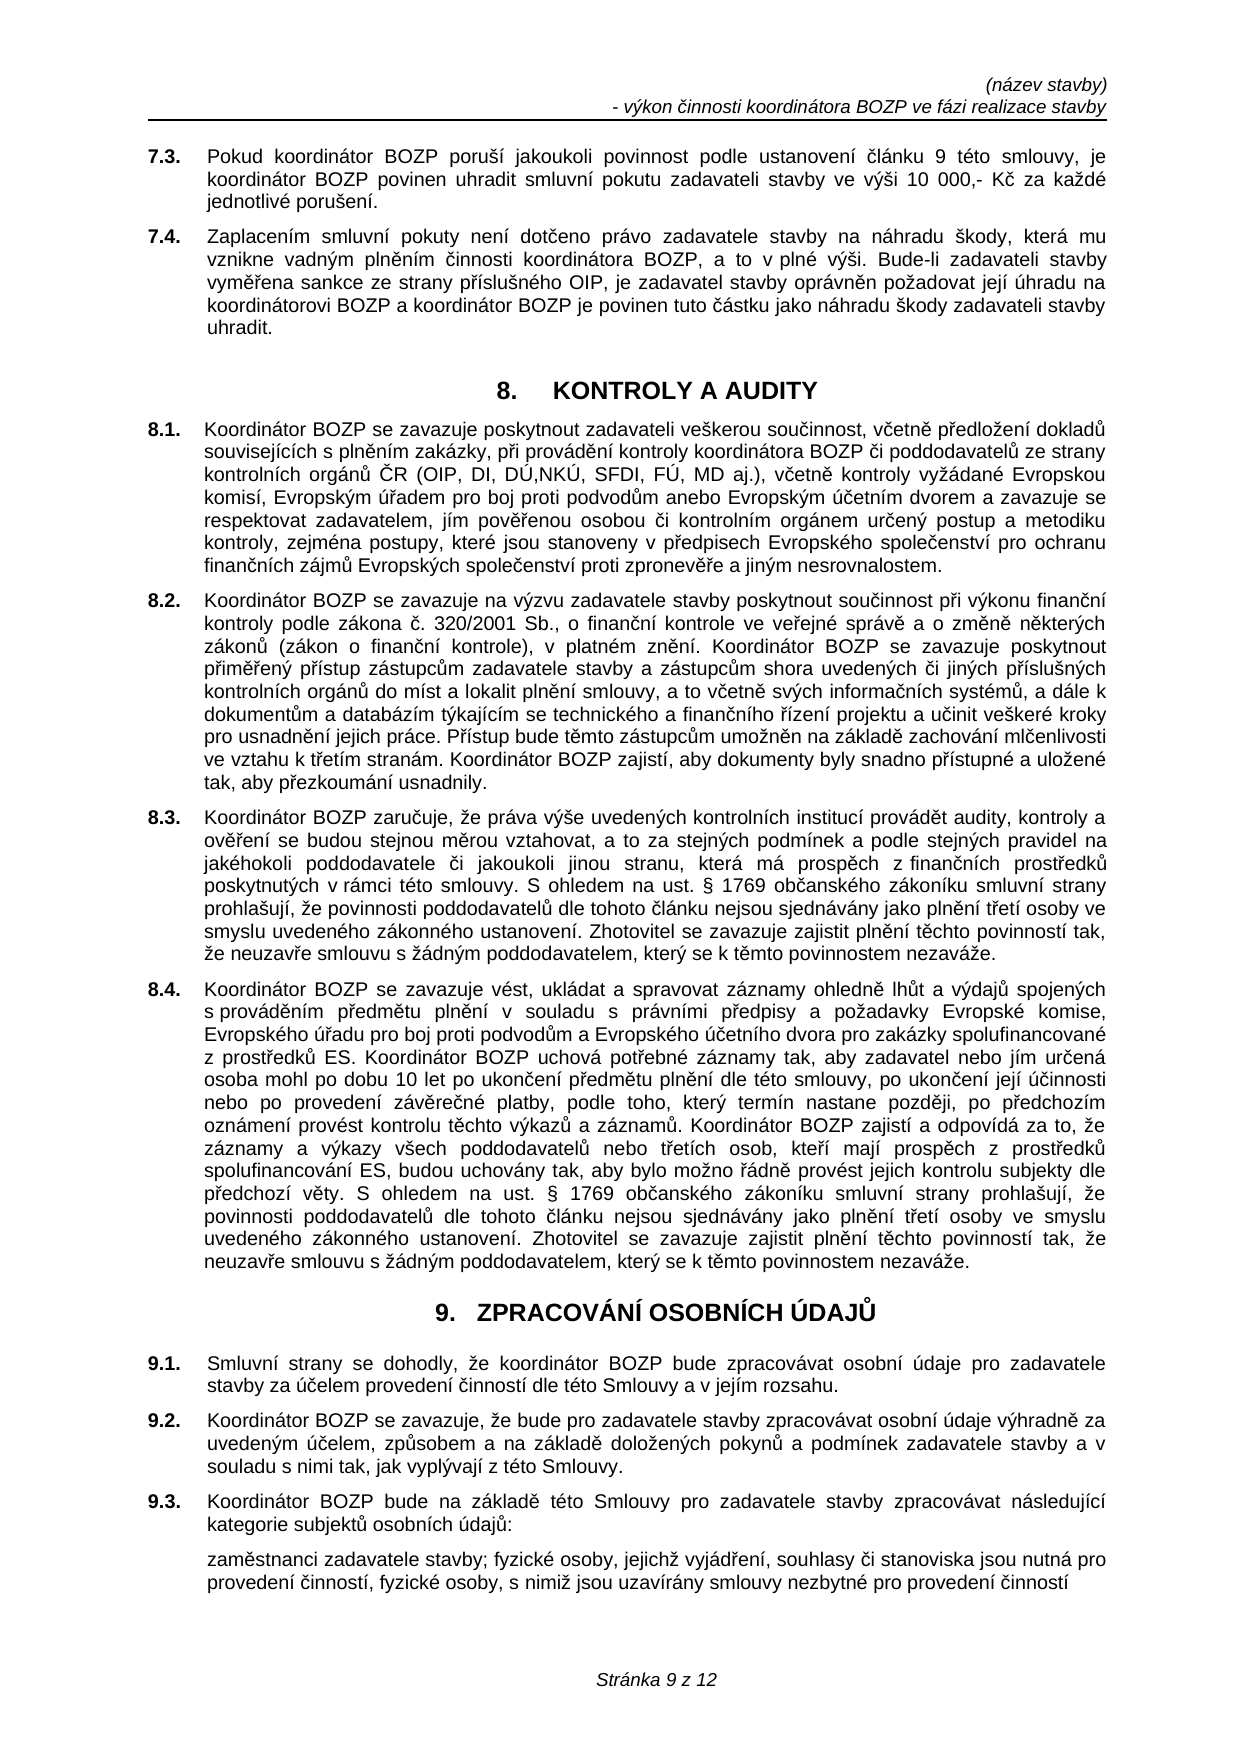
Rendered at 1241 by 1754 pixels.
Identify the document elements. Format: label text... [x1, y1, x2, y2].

text 9. ZPRACOVÁNÍ osobních údajů [204, 1298, 1107, 1326]
text 9.1. Smluvní strany se dohodly, že koordinátor BOZP bude zpracovávat osobní údaje pro zadavatele stavby za účelem provedení činností dle této Smlouvy a v jejím rozsahu. [148, 1351, 1107, 1397]
text 8.2. Koordinátor BOZP se zavazuje na výzvu zadavatele stavby poskytnout součinnost při výkonu finanční kontroly podle zákona č. 320/2001 Sb., o finanční kontrole ve veřejné správě a o změně některých zákonů (zákon o finanční kontrole), v platném znění. Koordinátor BOZP se zavazuje poskytnout přiměřený přístup zástupcům zadavatele stavby a zástupcům shora uvedených či jiných příslušných kontrolních orgánů do míst a lokalit plnění smlouvy, a to včetně svých informačních systémů, a dále k dokumentům a databázím týkajícím se technického a finančního řízení projektu a učinit veškeré kroky pro usnadnění jejich práce. Přístup bude těmto zástupcům umožněn na základě zachování mlčenlivosti ve vztahu k třetím stranám. Koordinátor BOZP zajistí, aby dokumenty byly snadno přístupné a uložené tak, aby přezkoumání usnadnily. [148, 589, 1107, 793]
text zaměstnanci zadavatele stavby; fyzické osoby, jejichž vyjádření, souhlasy či stanoviska jsou nutná pro provedení činností, fyzické osoby, s nimiž jsou uzavírány smlouvy nezbytné pro provedení činností [207, 1548, 1107, 1593]
text 7.3. Pokud koordinátor BOZP poruší jakoukoli povinnost podle ustanovení článku 9 této smlouvy, je koordinátor BOZP povinen uhradit smluvní pokutu zadavateli stavby ve výši 10 000,- Kč za každé jednotlivé porušení. [148, 145, 1107, 213]
text 9.3. Koordinátor BOZP bude na základě této Smlouvy pro zadavatele stavby zpracovávat následující kategorie subjektů osobních údajů: [148, 1490, 1107, 1535]
text 8.3. Koordinátor BOZP zaručuje, že práva výše uvedených kontrolních institucí provádět audity, kontroly a ověření se budou stejnou měrou vztahovat, a to za stejných podmínek a podle stejných pravidel na jakéhokoli poddodavatele či jakoukoli jinou stranu, která má prospěch z finančních prostředků poskytnutých v rámci této smlouvy. S ohledem na ust. § 1769 občanského zákoníku smluvní strany prohlašují, že povinnosti poddodavatelů dle tohoto článku nejsou sjednávány jako plnění třetí osoby ve smyslu uvedeného zákonného ustanovení. Zhotovitel se zavazuje zajistit plnění těchto povinností tak, že neuzavře smlouvu s žádným poddodavatelem, který se k těmto povinnostem nezaváže. [148, 806, 1107, 965]
text 8.4. Koordinátor BOZP se zavazuje vést, ukládat a spravovat záznamy ohledně lhůt a výdajů spojených s prováděním předmětu plnění v souladu s právními předpisy a požadavky Evropské komise, Evropského úřadu pro boj proti podvodům a Evropského účetního dvora pro zakázky spolufinancované z prostředků ES. Koordinátor BOZP uchová potřebné záznamy tak, aby zadavatel nebo jím určená osoba mohl po dobu 10 let po ukončení předmětu plnění dle této smlouvy, po ukončení její účinnosti nebo po provedení závěrečné platby, podle toho, který termín nastane později, po předchozím oznámení provést kontrolu těchto výkazů a záznamů. Koordinátor BOZP zajistí a odpovídá za to, že záznamy a výkazy všech poddodavatelů nebo třetích osob, kteří mají prospěch z prostředků spolufinancování ES, budou uchovány tak, aby bylo možno řádně provést jejich kontrolu subjekty dle předchozí věty. S ohledem na ust. § 1769 občanského zákoníku smluvní strany prohlašují, že povinnosti poddodavatelů dle tohoto článku nejsou sjednávány jako plnění třetí osoby ve smyslu uvedeného zákonného ustanovení. Zhotovitel se zavazuje zajistit plnění těchto povinností tak, že neuzavře smlouvu s žádným poddodavatelem, který se k těmto povinnostem nezaváže. [148, 977, 1107, 1273]
text 8. KONTROLY A AUDITY [148, 376, 1167, 405]
text 7.4. Zaplacením smluvní pokuty není dotčeno právo zadavatele stavby na náhradu škody, která mu vznikne vadným plněním činnosti koordinátora BOZP, a to v plné výši. Bude-li zadavateli stavby vyměřena sankce ze strany příslušného OIP, je zadavatel stavby oprávněn požadovat její úhradu na koordinátorovi BOZP a koordinátor BOZP je povinen tuto částku jako náhradu škody zadavateli stavby uhradit. [148, 225, 1107, 339]
text 8.1. Koordinátor BOZP se zavazuje poskytnout zadavateli veškerou součinnost, včetně předložení dokladů souvisejících s plněním zakázky, při provádění kontroly koordinátora BOZP či poddodavatelů ze strany kontrolních orgánů ČR (OIP, DI, DÚ,NKÚ, SFDI, FÚ, MD aj.), včetně kontroly vyžádané Evropskou komisí, Evropským úřadem pro boj proti podvodům anebo Evropským účetním dvorem a zavazuje se respektovat zadavatelem, jím pověřenou osobou či kontrolním orgánem určený postup a metodiku kontroly, zejména postupy, které jsou stanoveny v předpisech Evropského společenství pro ochranu finančních zájmů Evropských společenství proti zpronevěře a jiným nesrovnalostem. [148, 418, 1107, 577]
text 9.2. Koordinátor BOZP se zavazuje, že bude pro zadavatele stavby zpracovávat osobní údaje výhradně za uvedeným účelem, způsobem a na základě doložených pokynů a podmínek zadavatele stavby a v souladu s nimi tak, jak vyplývají z této Smlouvy. [148, 1409, 1107, 1477]
